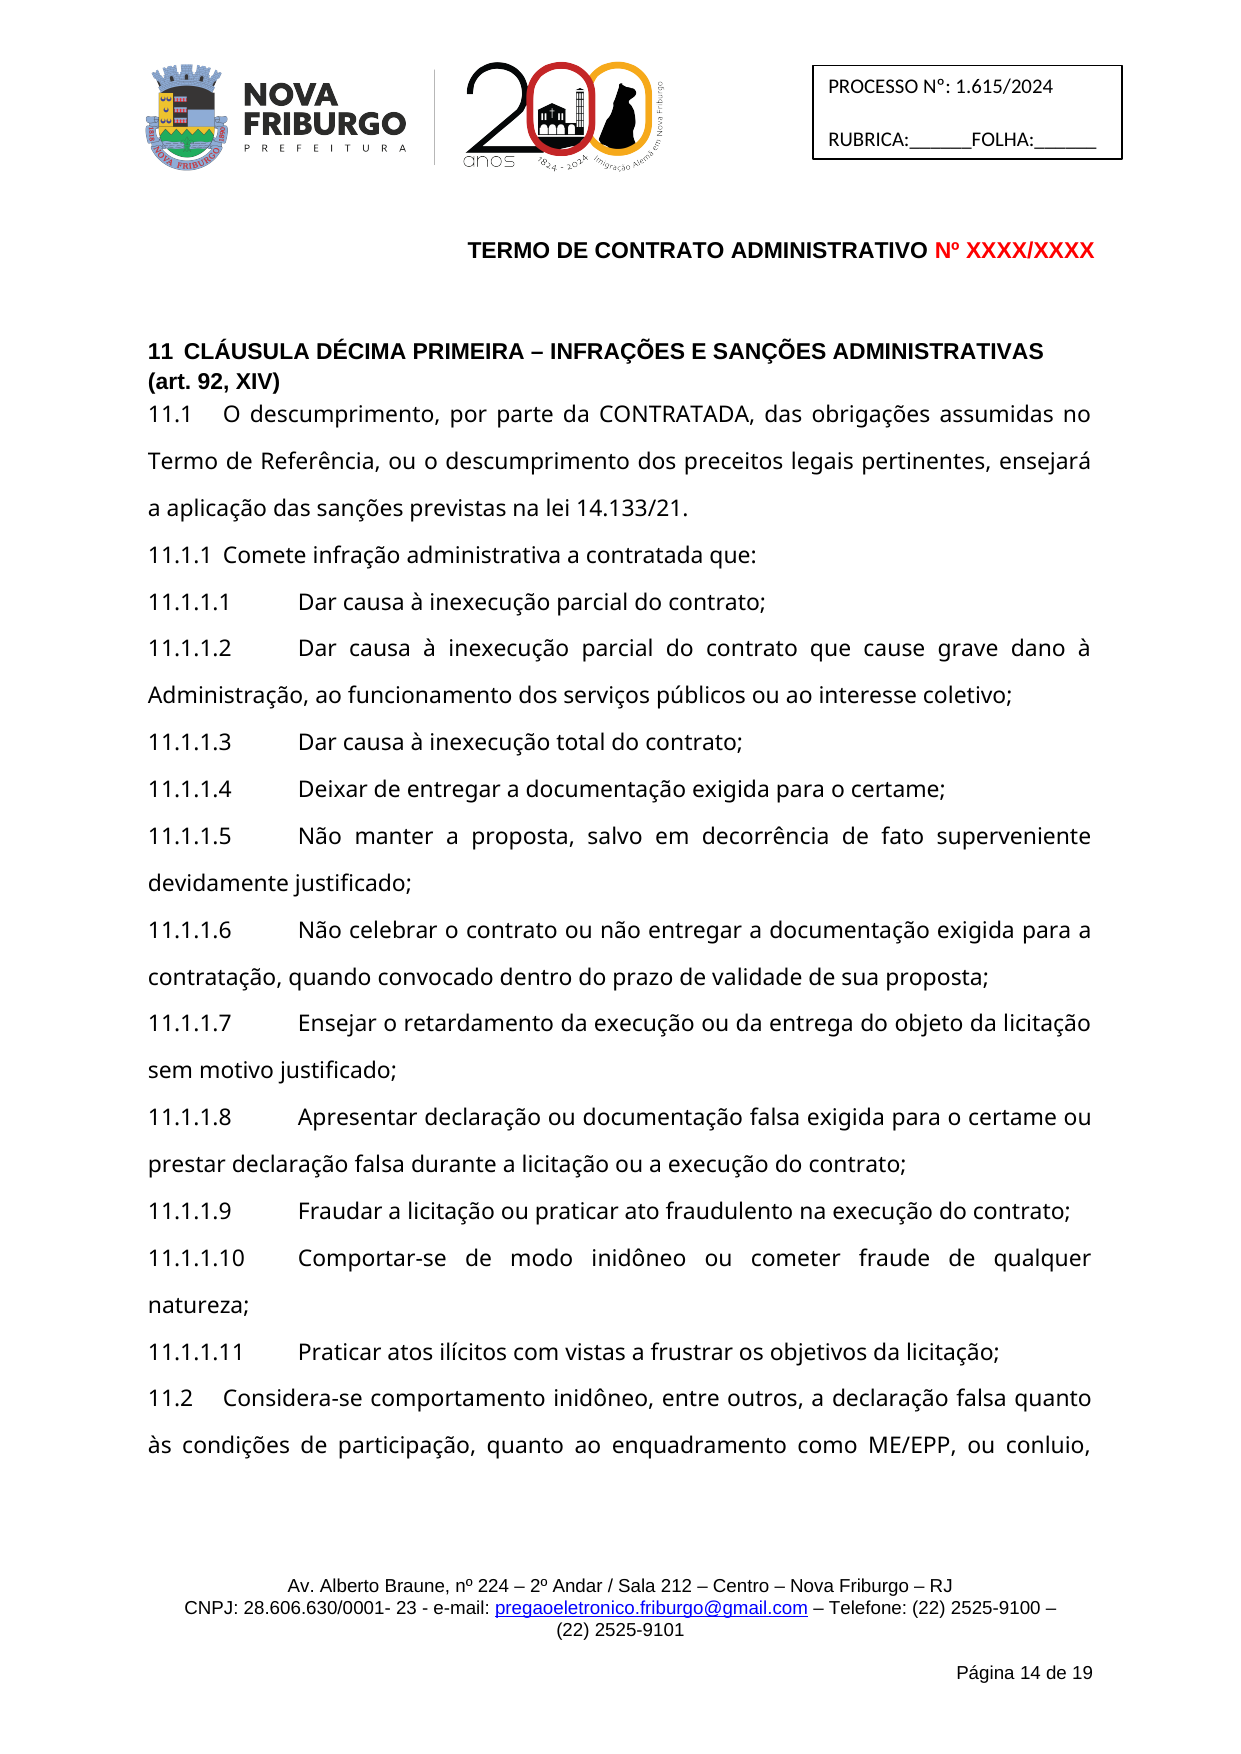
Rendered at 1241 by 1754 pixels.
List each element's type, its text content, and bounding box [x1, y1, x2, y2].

list Comete infração administrativa a contratada que: [148, 539, 1092, 570]
list Fraudar a licitação ou praticar ato fraudulento na execução do contrato; [148, 1195, 1092, 1226]
list Não celebrar o contrato ou não entregar a documentação exigida para a contratação, quando convocado dentro do prazo de validade de sua proposta; [148, 914, 1092, 992]
picture [118, 29, 696, 200]
list Dar causa à inexecução total do contrato; [148, 726, 1092, 757]
list Dar causa à inexecução parcial do contrato que cause grave dano à Administração, ao funcionamento dos serviços públicos ou ao interesse coletivo; [148, 632, 1092, 711]
list Não manter a proposta, salvo em decorrência de fato superveniente devidamente justificado; [148, 820, 1092, 898]
list O descumprimento, por parte da CONTRATADA, das obrigações assumidas no Termo de Referência, ou o descumprimento dos preceitos legais pertinentes, ensejará a aplicação das sanções previstas na lei 14.133/21. [148, 398, 1092, 523]
list Ensejar o retardamento da execução ou da entrega do objeto da licitação sem motivo justificado; [148, 1007, 1092, 1086]
list Apresentar declaração ou documentação falsa exigida para o certame ou prestar declaração falsa durante a licitação ou a execução do contrato; [148, 1101, 1092, 1179]
list Praticar atos ilícitos com vistas a frustrar os objetivos da licitação; [148, 1336, 1092, 1367]
list Deixar de entregar a documentação exigida para o certame; [148, 773, 1092, 804]
list Dar causa à inexecução parcial do contrato; [148, 586, 1092, 617]
list Comportar-se de modo inidôneo ou cometer fraude de qualquer natureza; [148, 1242, 1092, 1320]
list CLÁUSULA DÉCIMA PRIMEIRA – INFRAÇÕES E SANÇÕES ADMINISTRATIVAS (art. 92, XIV) [148, 338, 1092, 394]
